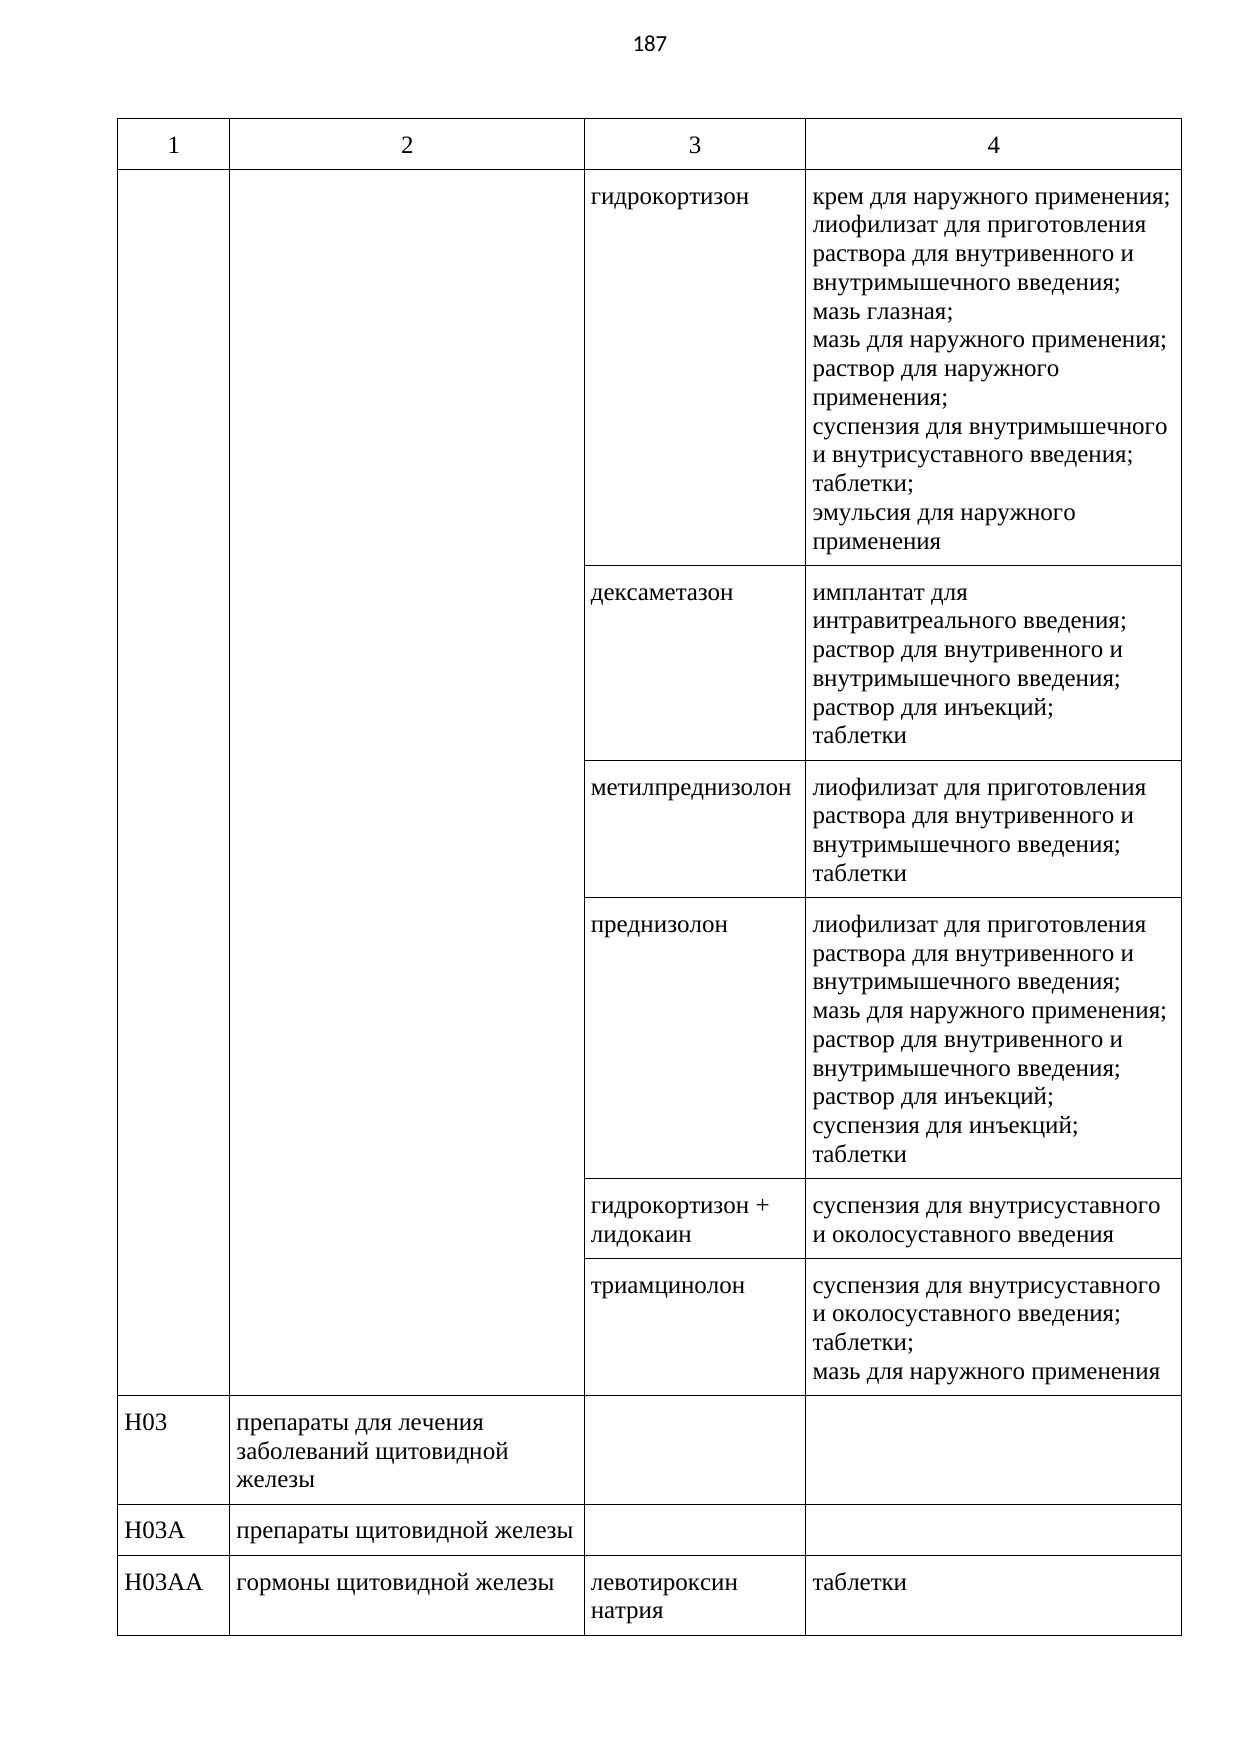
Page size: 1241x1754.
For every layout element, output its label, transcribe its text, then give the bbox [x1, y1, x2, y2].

table_cell [806, 1505, 1181, 1555]
table_cell 1 [118, 119, 229, 169]
table_cell гидрокортизон [585, 170, 805, 565]
table_cell левотироксин натрия [585, 1556, 805, 1635]
table_cell [585, 1396, 805, 1504]
table_cell [230, 170, 584, 1395]
table_cell [585, 1505, 805, 1555]
table_cell лиофилизат для приготовления раствора для внутривенного и внутримышечного введения; таблетки [806, 761, 1181, 897]
table_cell препараты для лечения заболеваний щитовидной железы [230, 1396, 584, 1504]
table_cell 2 [230, 119, 584, 169]
table_cell 3 [585, 119, 805, 169]
table_cell суспензия для внутрисуставного и околосуставного введения [806, 1179, 1181, 1258]
table_cell триамцинолон [585, 1259, 805, 1395]
table_cell метилпреднизолон [585, 761, 805, 897]
table_cell гидрокортизон + лидокаин [585, 1179, 805, 1258]
table_cell лиофилизат для приготовления раствора для внутривенного и внутримышечного введения; мазь для наружного применения; раствор для внутривенного и внутримышечного введения; раствор для инъекций; суспензия для инъекций; таблетки [806, 898, 1181, 1178]
table_cell таблетки [806, 1556, 1181, 1635]
table_cell H03 [118, 1396, 229, 1504]
table_cell [118, 170, 229, 1395]
table_cell дексаметазон [585, 566, 805, 760]
table_cell гормоны щитовидной железы [230, 1556, 584, 1635]
table_cell H03AA [118, 1556, 229, 1635]
table_cell имплантат для интравитреального введения; раствор для внутривенного и внутримышечного введения; раствор для инъекций; таблетки [806, 566, 1181, 760]
table_cell H03A [118, 1505, 229, 1555]
table_cell препараты щитовидной железы [230, 1505, 584, 1555]
table_cell крем для наружного применения; лиофилизат для приготовления раствора для внутривенного и внутримышечного введения; мазь глазная; мазь для наружного применения; раствор для наружного применения; суспензия для внутримышечного и внутрисуставного введения; таблетки; эмульсия для наружного применения [806, 170, 1181, 565]
table_cell [806, 1396, 1181, 1504]
table_cell суспензия для внутрисуставного и околосуставного введения; таблетки; мазь для наружного применения [806, 1259, 1181, 1395]
table_cell 4 [806, 119, 1181, 169]
table_cell преднизолон [585, 898, 805, 1178]
